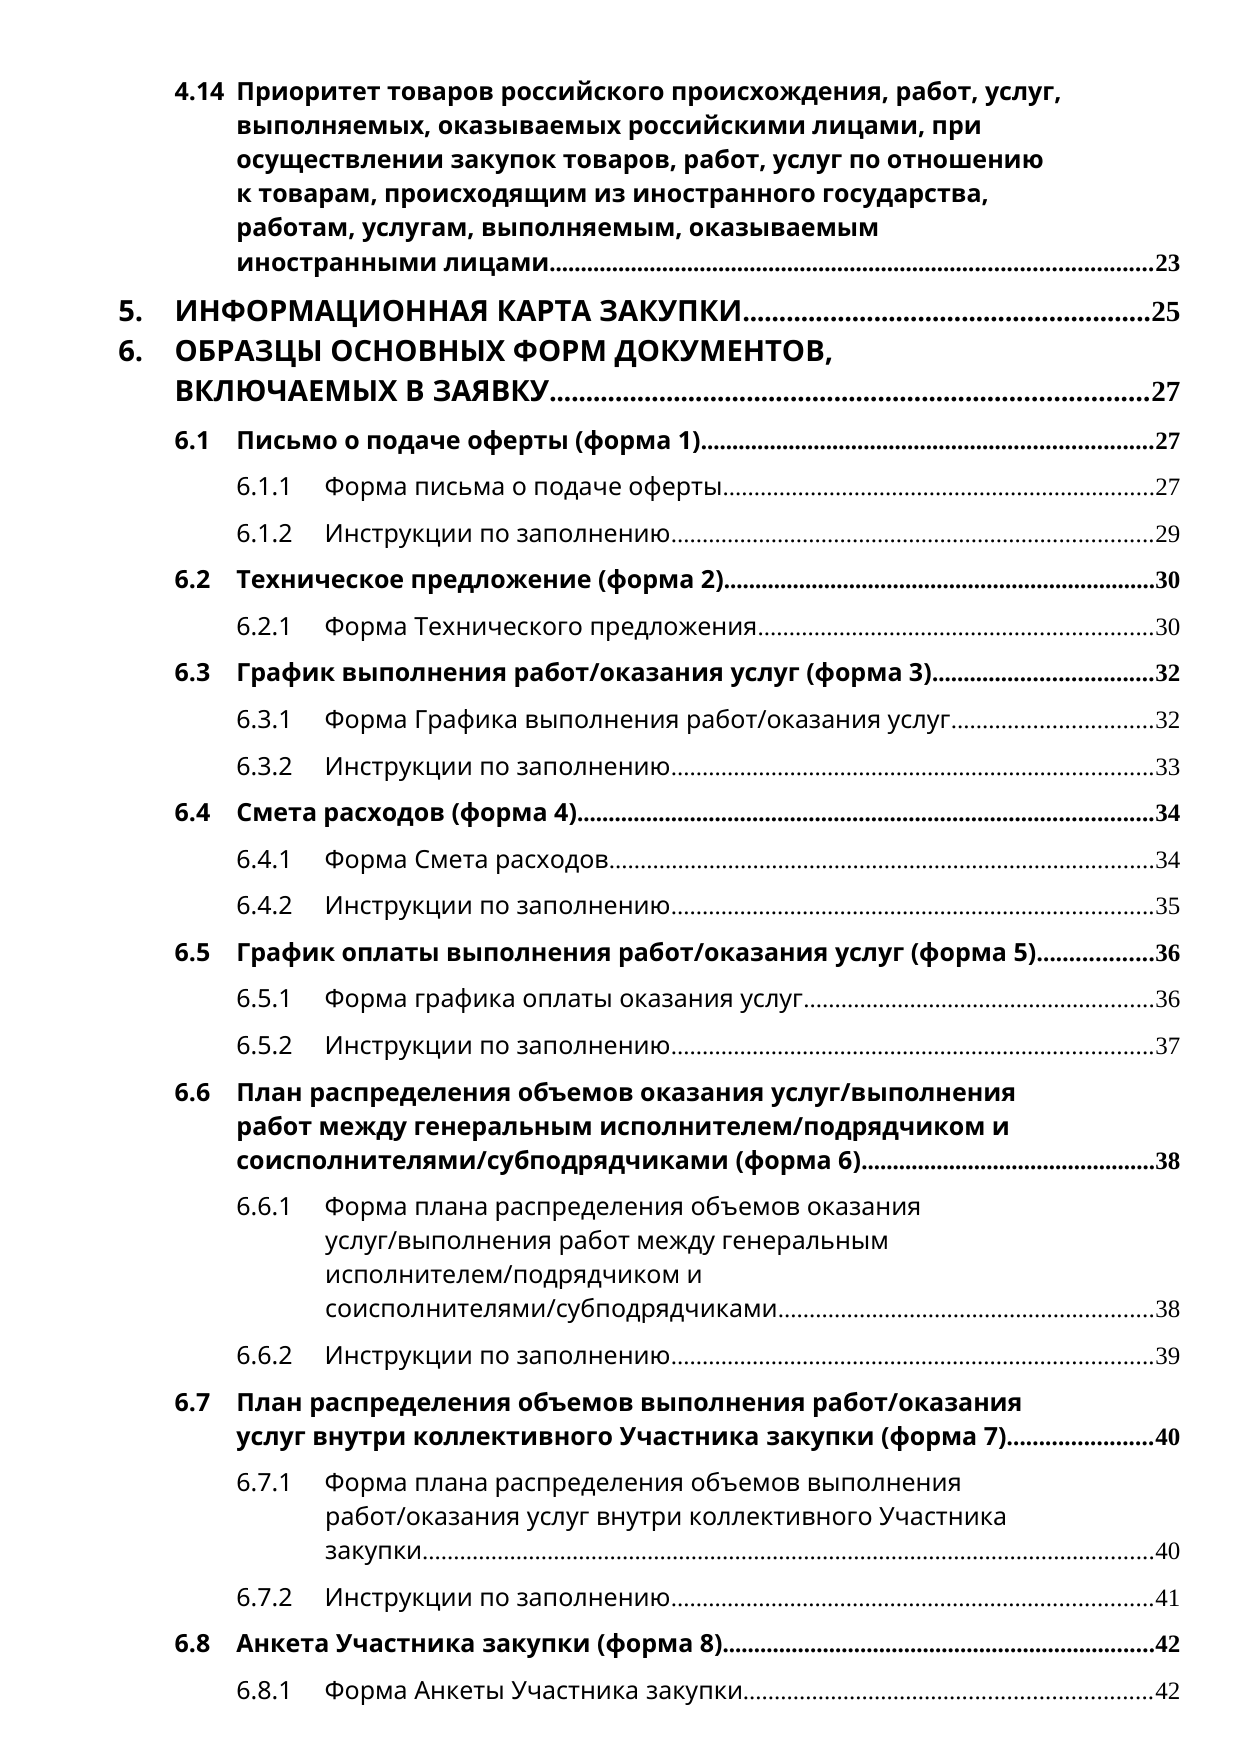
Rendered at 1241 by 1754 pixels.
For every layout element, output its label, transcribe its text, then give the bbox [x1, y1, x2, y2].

text 6.8.1 Форма Анкеты Участника закупки 42 [236, 1673, 1063, 1707]
text 6.4.2 Инструкции по заполнению 35 [236, 888, 1063, 922]
text 6.4.1 Форма Смета расходов 34 [236, 841, 1063, 875]
text 6. Образцы основных форм документов, включаемых в заявку 27 [118, 330, 1063, 410]
text 6.3.1 Форма Графика выполнения работ/оказания услуг 32 [236, 702, 1063, 736]
text 6.2 Техническое предложение (форма 2) 30 [174, 562, 1063, 596]
text 6.1.1 Форма письма о подаче оферты 27 [236, 469, 1063, 503]
text 6.5 График оплаты выполнения работ/оказания услуг (форма 5) 36 [174, 934, 1063, 968]
text 6.7.2 Инструкции по заполнению 41 [236, 1579, 1063, 1613]
text 6.8 Анкета Участника закупки (форма 8) 42 [174, 1626, 1063, 1660]
text 6.6.1 Форма плана распределения объемов оказания услуг/выполнения работ между генеральным исполнителем/подрядчиком и соисполнителями/субподрядчиками 38 [236, 1189, 1063, 1325]
text 6.2.1 Форма Технического предложения 30 [236, 608, 1063, 643]
text 6.1.2 Инструкции по заполнению 29 [236, 515, 1063, 549]
text 6.6.2 Инструкции по заполнению 39 [236, 1338, 1063, 1372]
text 6.7.1 Форма плана распределения объемов выполнения работ/оказания услуг внутри коллективного Участника закупки 40 [236, 1465, 1063, 1567]
text 4.14 Приоритет товаров российского происхождения, работ, услуг, выполняемых, оказываемых российскими лицами, при осуществлении закупок товаров, работ, услуг по отношению к товарам, происходящим из иностранного государства, работам, услугам, выполняемым, оказываемым иностранными лицами 23 [174, 74, 1063, 278]
text 6.1 Письмо о подаче оферты (форма 1) 27 [174, 422, 1063, 456]
text 6.3.2 Инструкции по заполнению 33 [236, 748, 1063, 782]
text 5. Информационная карта закупки 25 [118, 291, 1063, 330]
text 6.5.2 Инструкции по заполнению 37 [236, 1028, 1063, 1062]
text 6.3 График выполнения работ/оказания услуг (форма 3) 32 [174, 655, 1063, 689]
text 6.4 Смета расходов (форма 4) 34 [174, 795, 1063, 829]
text 6.6 План распределения объемов оказания услуг/выполнения работ между генеральным исполнителем/подрядчиком и соисполнителями/субподрядчиками (форма 6) 38 [174, 1074, 1063, 1176]
text 6.7 План распределения объемов выполнения работ/оказания услуг внутри коллективного Участника закупки (форма 7) 40 [174, 1384, 1063, 1452]
text 6.5.1 Форма графика оплаты оказания услуг 36 [236, 981, 1063, 1015]
